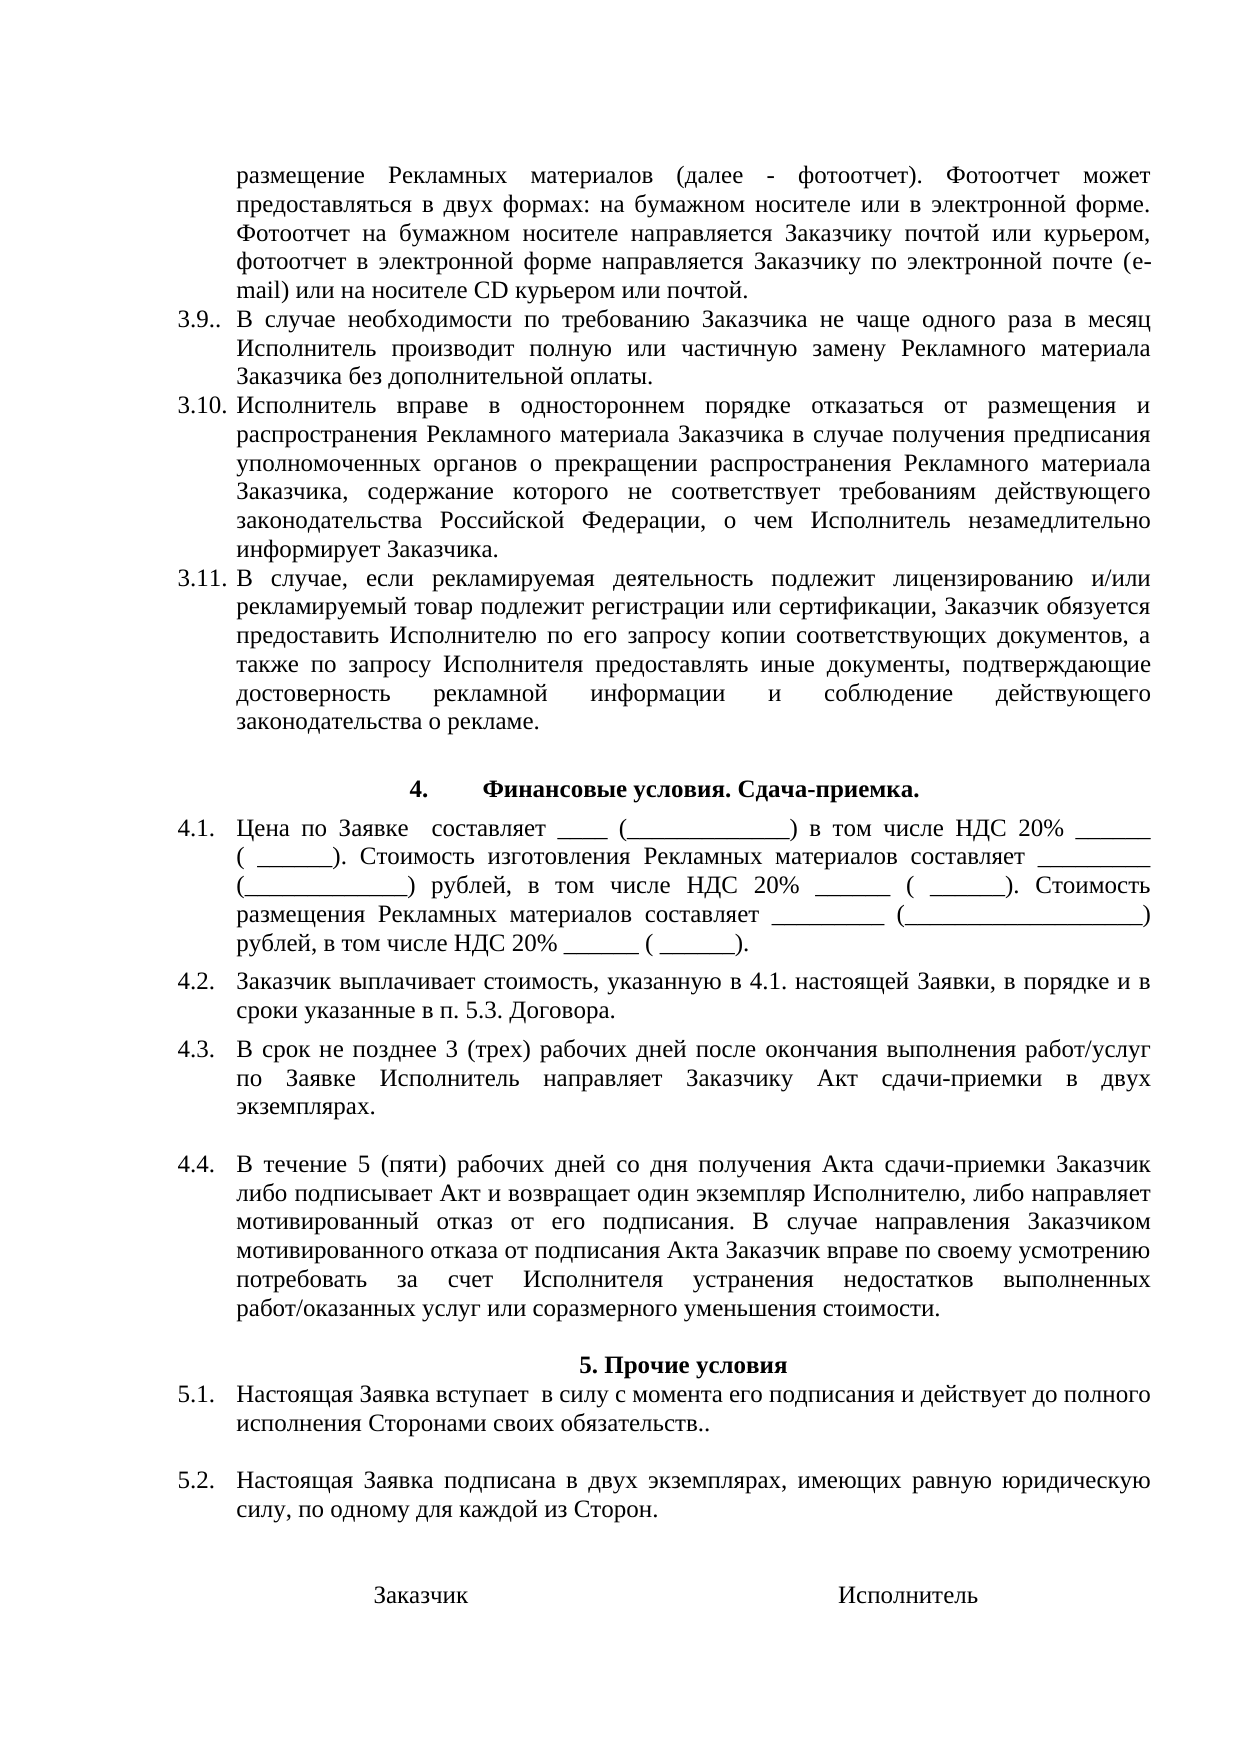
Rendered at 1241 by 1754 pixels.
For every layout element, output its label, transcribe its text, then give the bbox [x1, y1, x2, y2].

text 5.2. Настоящая Заявка подписана в двух экземплярах, имеющих равную юридическую силу, по одному для каждой из Сторон. [177, 1465, 1152, 1523]
text 5.1. Настоящая Заявка вступает в силу с момента его подписания и действует до полного исполнения Сторонами своих обязательств.. [177, 1379, 1152, 1436]
text 4.2. Заказчик выплачивает стоимость, указанную в 4.1. настоящей Заявки, в порядке и в сроки указанные в п. 5.3. Договора. [177, 966, 1152, 1024]
text 3.9.. В случае необходимости по требованию Заказчика не чаще одного раза в месяц Исполнитель производит полную или частичную замену Рекламного материала Заказчика без дополнительной оплаты. [177, 304, 1152, 390]
text 5. Прочие условия [215, 1350, 1152, 1379]
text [177, 160, 1152, 304]
text 3.11. В случае, если рекламируемая деятельность подлежит лицензированию и/или рекламируемый товар подлежит регистрации или сертификации, Заказчик обязуется предоставить Исполнителю по его запросу копии соответствующих документов, а также по запросу Исполнителя предоставлять иные документы, подтверждающие достоверность рекламной информации и соблюдение действующего законодательства о рекламе. [177, 563, 1152, 735]
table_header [178, 1580, 664, 1609]
text 4. Финансовые условия. Сдача-приемка. [177, 774, 1152, 803]
text 4.4. В течение 5 (пяти) рабочих дней со дня получения Акта сдачи-приемки Заказчик либо подписывает Акт и возвращает один экземпляр Исполнителю, либо направляет мотивированный отказ от его подписания. В случае направления Заказчиком мотивированного отказа от подписания Акта Заказчик вправе по своему усмотрению потребовать за счет Исполнителя устранения недостатков выполненных работ/оказанных услуг или соразмерного уменьшения стоимости. [177, 1149, 1152, 1321]
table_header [664, 1580, 1152, 1609]
text 3.10. Исполнитель вправе в одностороннем порядке отказаться от размещения и распространения Рекламного материала Заказчика в случае получения предписания уполномоченных органов о прекращении распространения Рекламного материала Заказчика, содержание которого не соответствует требованиям действующего законодательства Российской Федерации, о чем Исполнитель незамедлительно информирует Заказчика. [177, 390, 1152, 563]
text 4.3. В срок не позднее 3 (трех) рабочих дней после окончания выполнения работ/услуг по Заявке Исполнитель направляет Заказчику Акт сдачи-приемки в двух экземплярах. [177, 1034, 1152, 1120]
text 4.1. Цена по Заявке составляет ____ (_____________) в том числе НДС 20% ______ ( ______). Стоимость изготовления Рекламных материалов составляет _________ (_____________) рублей, в том числе НДС 20% ______ ( ______). Стоимость размещения Рекламных материалов составляет _________ (___________________) рублей, в том числе НДС 20% ______ ( ______). [177, 813, 1152, 956]
